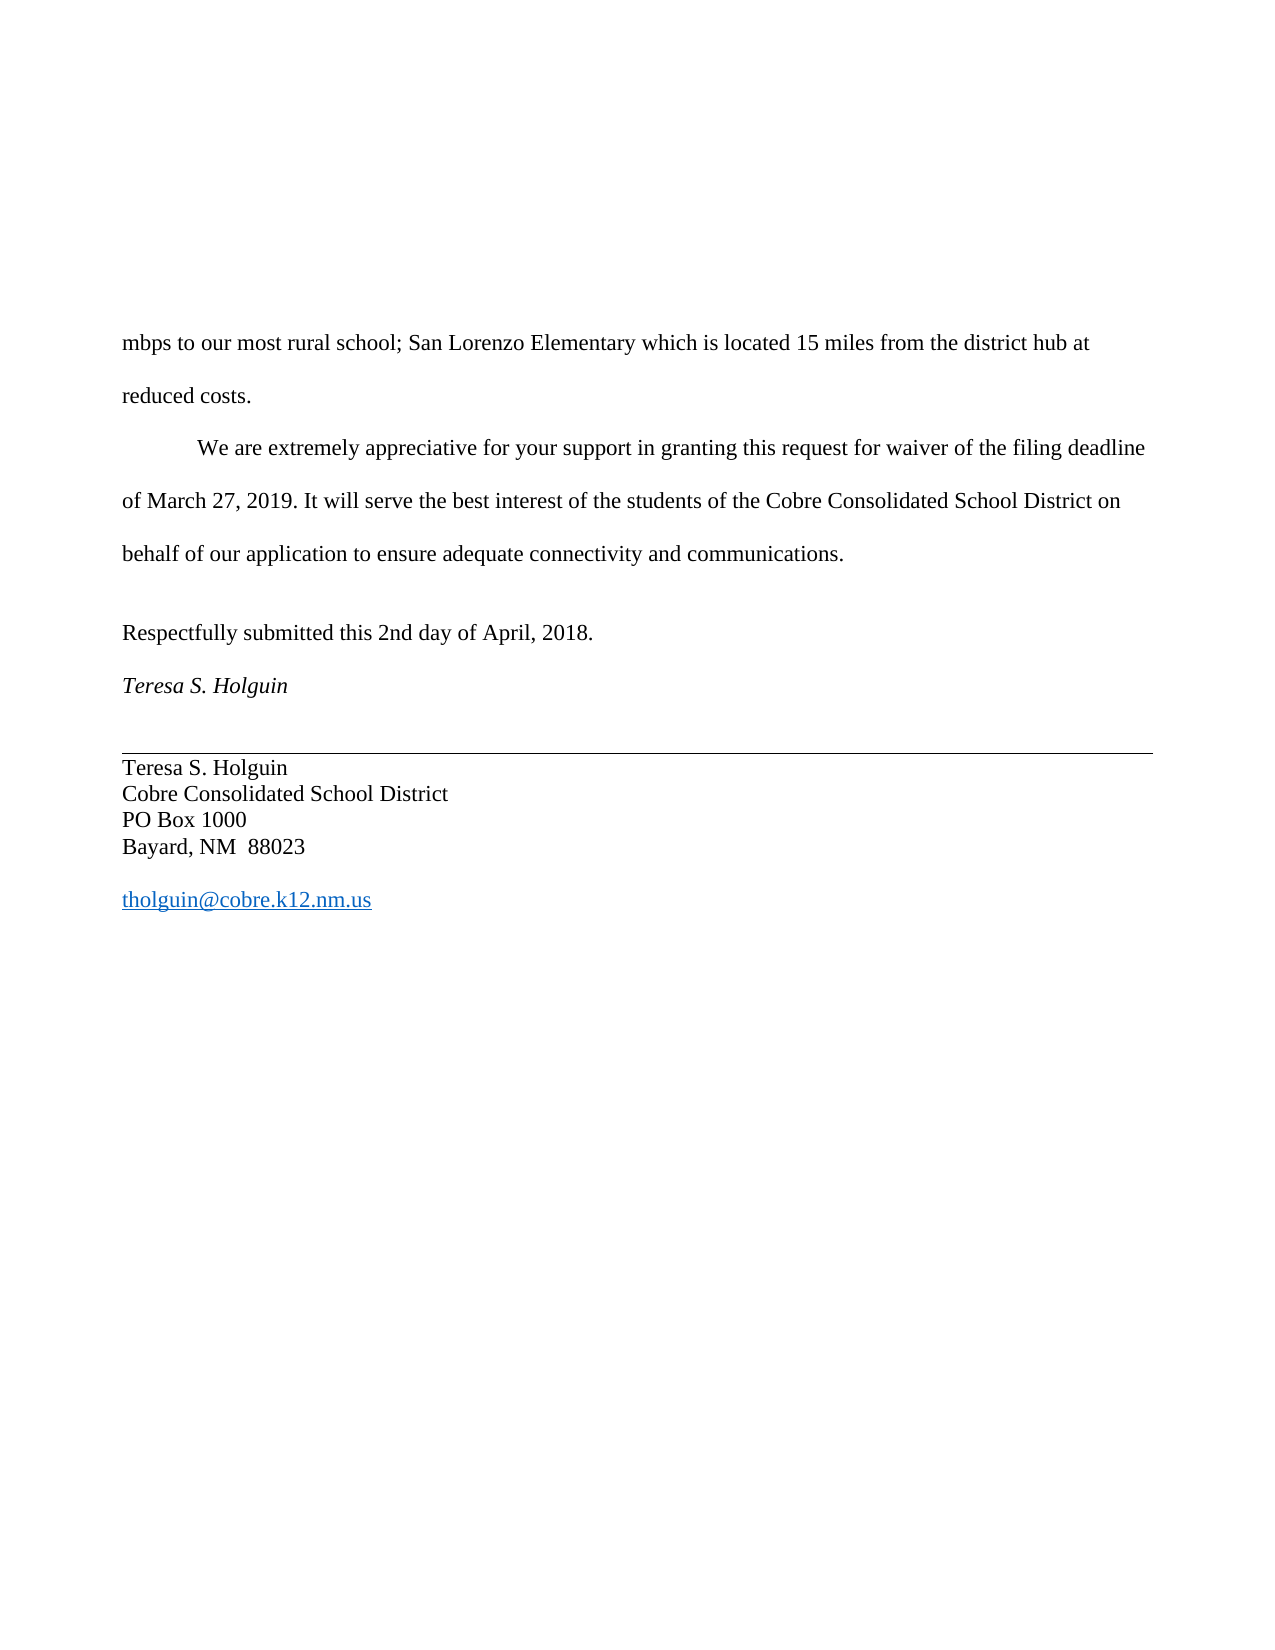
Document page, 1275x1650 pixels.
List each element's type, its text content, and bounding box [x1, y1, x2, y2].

text Cobre Consolidated School District [122, 780, 1153, 807]
text We are extremely appreciative for your support in granting this request for waiver of the filing deadline of March 27, 2019. It will serve the best interest of the students of the Cobre Consolidated School District on behalf of our application to ensure adequate connectivity and communications. [122, 434, 1153, 566]
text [122, 329, 1153, 408]
text Teresa S. Holguin [122, 754, 1153, 780]
text PO Box 1000 [122, 807, 1153, 833]
text Respectfully submitted this 2nd day of April, 2018. [122, 619, 1153, 645]
text Bayard, NM 88023 [122, 833, 1153, 859]
text Teresa S. Holguin [122, 672, 1153, 698]
text tholguin@cobre.k12.nm.us [122, 886, 1153, 912]
